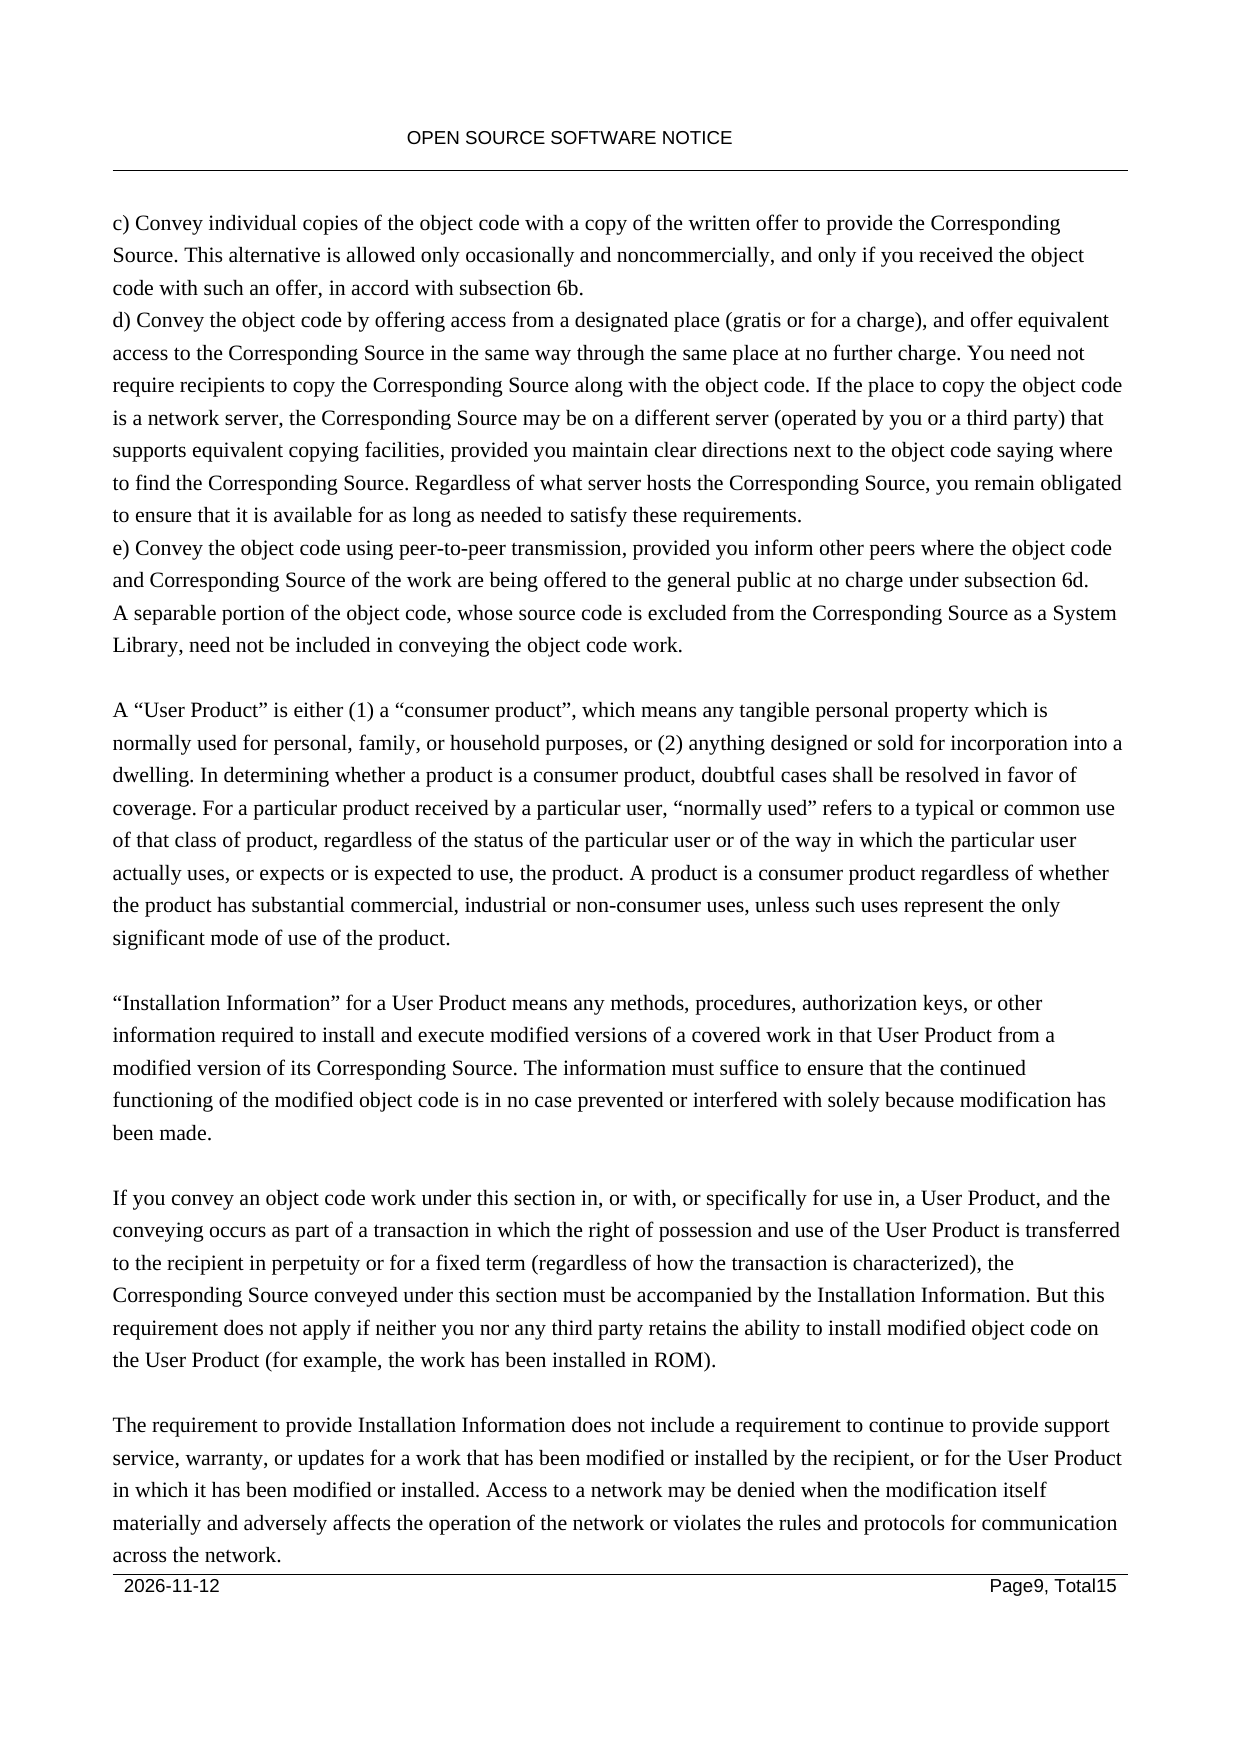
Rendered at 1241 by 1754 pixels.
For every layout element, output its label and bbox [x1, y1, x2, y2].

text [112, 206, 1128, 1571]
